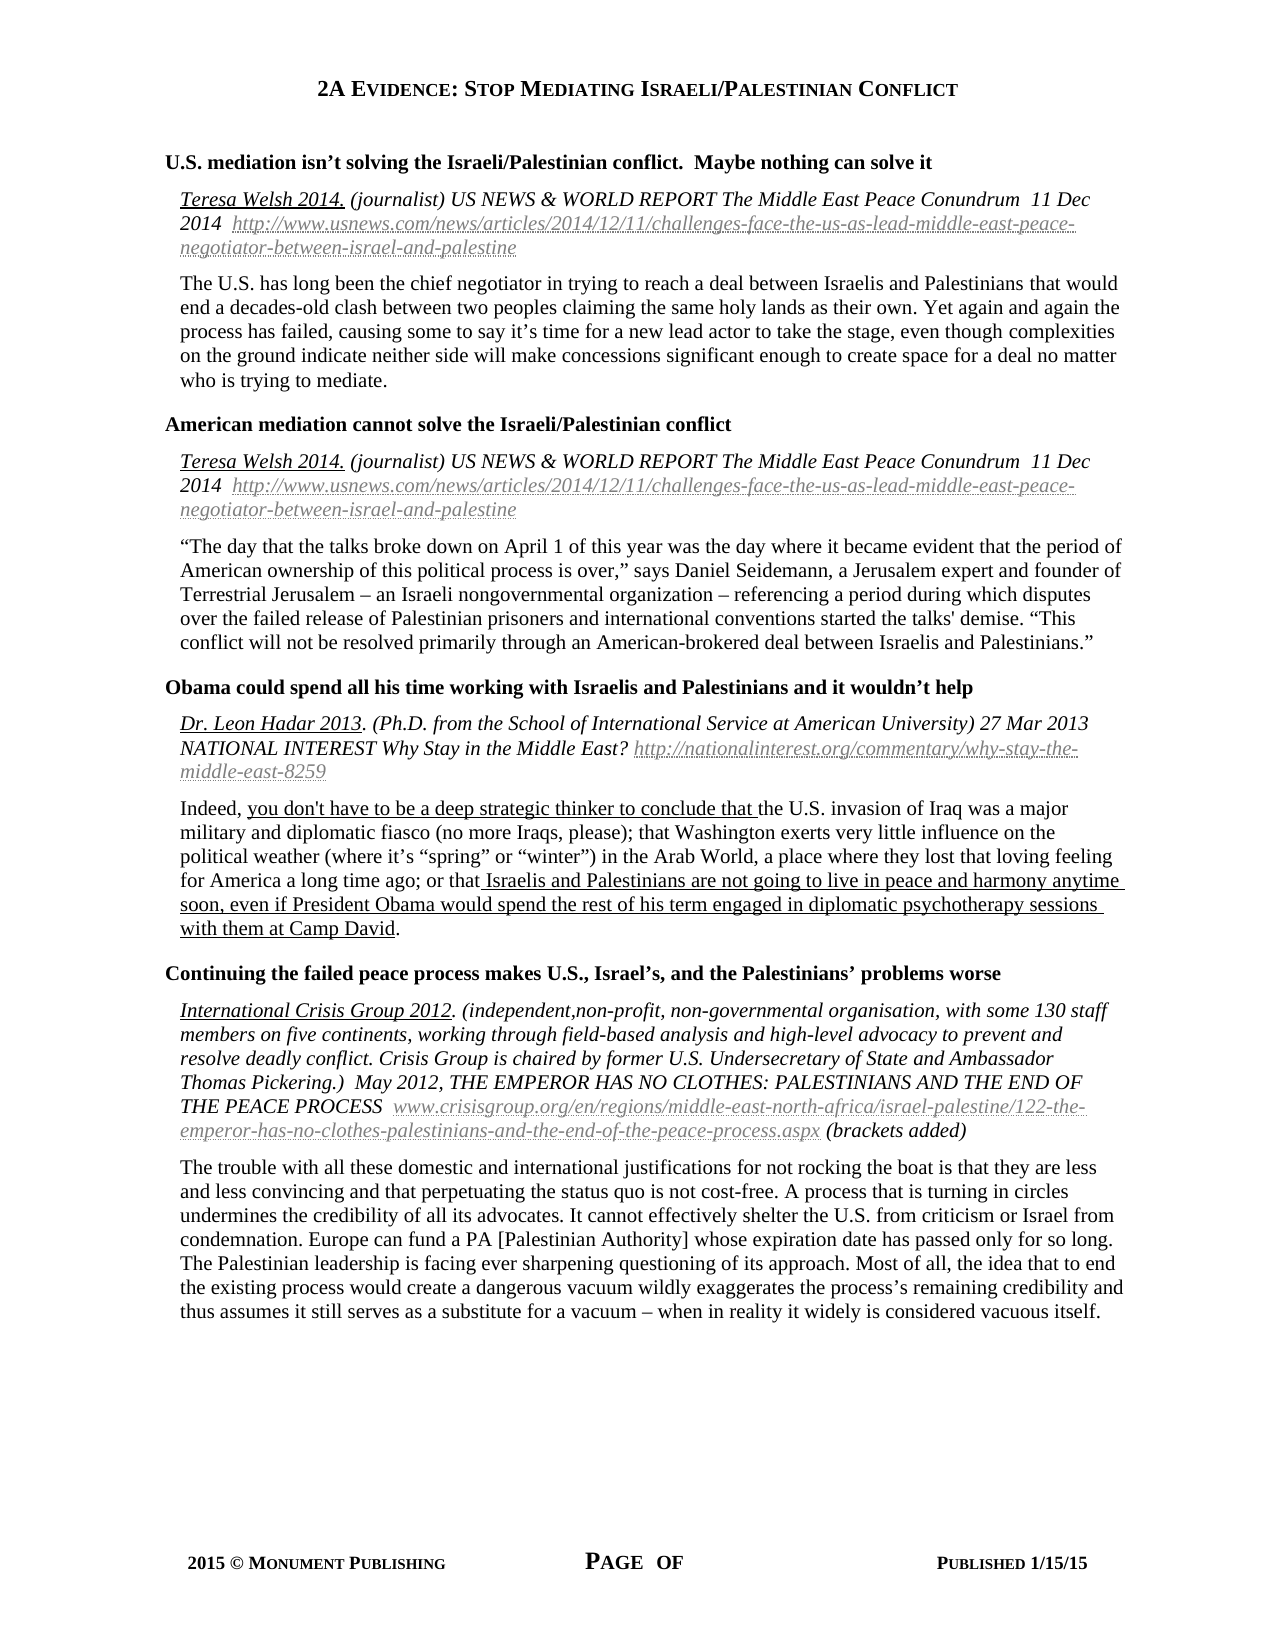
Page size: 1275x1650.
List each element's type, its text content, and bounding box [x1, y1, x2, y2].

text Continuing the failed peace process makes U.S., Israel’s, and the Palestinians’ problems worse [165, 961, 1125, 985]
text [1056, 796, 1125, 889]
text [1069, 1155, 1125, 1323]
text Teresa Welsh 2014. (journalist) US NEWS & WORLD REPORT The Middle East Peace Conundrum 11 Dec 2014 http://www.usnews.com/news/articles/2014/12/11/challenges-face-the-us-as-lead-middle-east-peace-negotiator-between-israel-and-palestine [180, 449, 1125, 521]
text Teresa Welsh 2014. (journalist) US NEWS & WORLD REPORT The Middle East Peace Conundrum 11 Dec 2014 http://www.usnews.com/news/articles/2014/12/11/challenges-face-the-us-as-lead-middle-east-peace-negotiator-between-israel-and-palestine [180, 187, 1125, 259]
text Indeed, you don't have to be a deep strategic thinker to conclude that the U.S. invasion of Iraq was a major military and diplomatic fiasco (no more Iraqs, please); that Washington exerts very little influence on the political weather (where it’s “spring” or “winter”) in the Arab World, a place where they lost that loving feeling for America a long time ago; or that Israelis and Palestinians are not going to live in peace and harmony anytime soon, even if President Obama would spend the rest of his term engaged in diplomatic psychotherapy sessions with them at Camp David. [400, 890, 1125, 940]
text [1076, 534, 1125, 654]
text Dr. Leon Hadar 2013. (Ph.D. from the School of International Service at American University) 27 Mar 2013 NATIONAL INTEREST Why Stay in the Middle East? http://nationalinterest.org/commentary/why-stay-the-middle-east-8259 [180, 711, 1125, 783]
text Obama could spend all his time working with Israelis and Palestinians and it wouldn’t help [165, 675, 1125, 699]
text International Crisis Group 2012. (independent,non-profit, non-governmental organisation, with some 130 staff members on five continents, working through field-based analysis and high-level advocacy to prevent and resolve deadly conflict. Crisis Group is chaired by former U.S. Undersecretary of State and Ambassador Thomas Pickering.) May 2012, THE EMPEROR HAS NO CLOTHES: PALESTINIANS AND THE END OF THE PEACE PROCESS www.crisisgroup.org/en/regions/middle-east-north-africa/israel-palestine/122-the-emperor-has-no-clothes-palestinians-and-the-end-of-the-peace-process.aspx (brackets added) [180, 998, 1125, 1142]
text American mediation cannot solve the Israeli/Palestinian conflict [165, 412, 1125, 436]
text The U.S. has long been the chief negotiator in trying to reach a deal between Israelis and Palestinians that would end a decades-old clash between two peoples claiming the same holy lands as their own. Yet again and again the process has failed, causing some to say it’s time for a new lead actor to take the stage, even though complexities on the ground indicate neither side will make concessions significant enough to create space for a deal no matter who is trying to mediate. [180, 271, 1125, 392]
text U.S. mediation isn’t solving the Israeli/Palestinian conflict. Maybe nothing can solve it [165, 150, 1125, 174]
